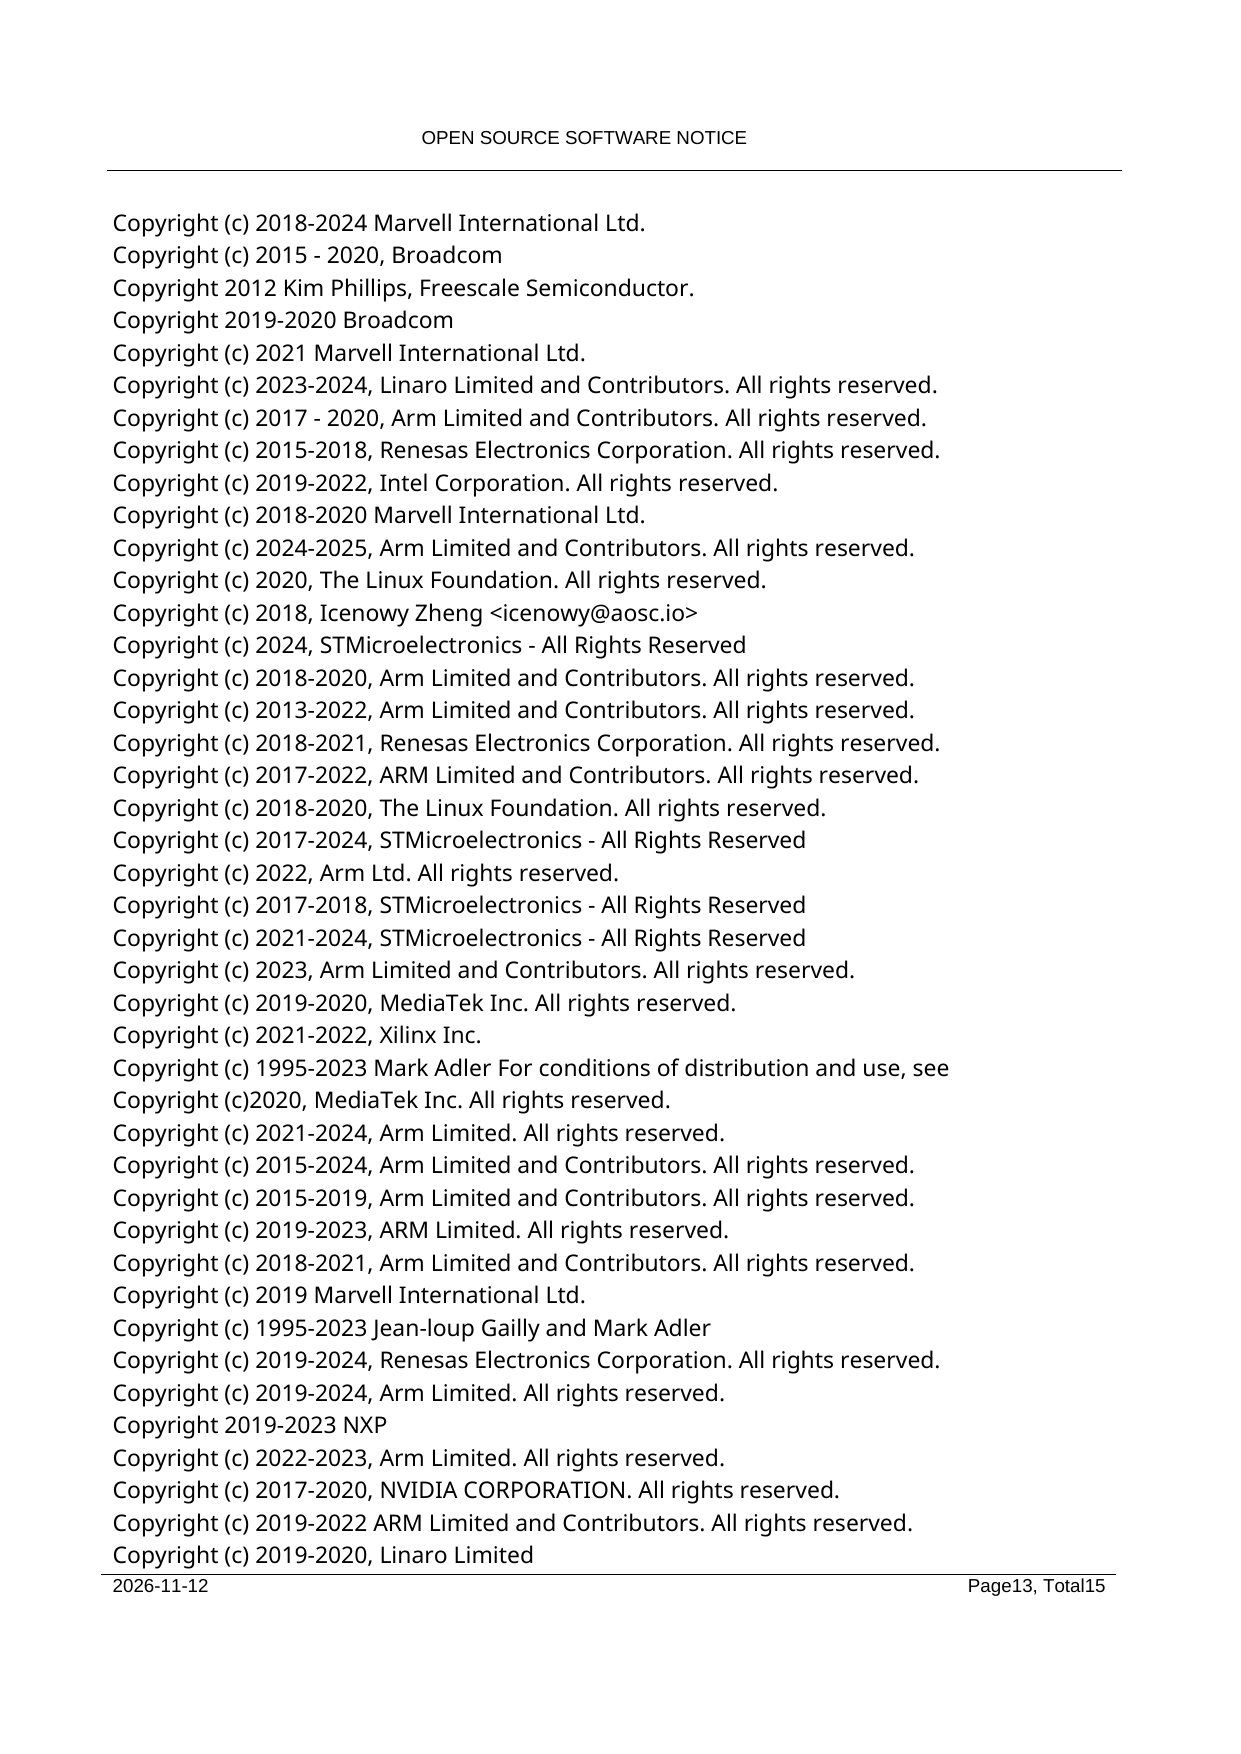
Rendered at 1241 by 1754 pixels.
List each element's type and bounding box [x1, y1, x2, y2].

text [112, 206, 1128, 1571]
